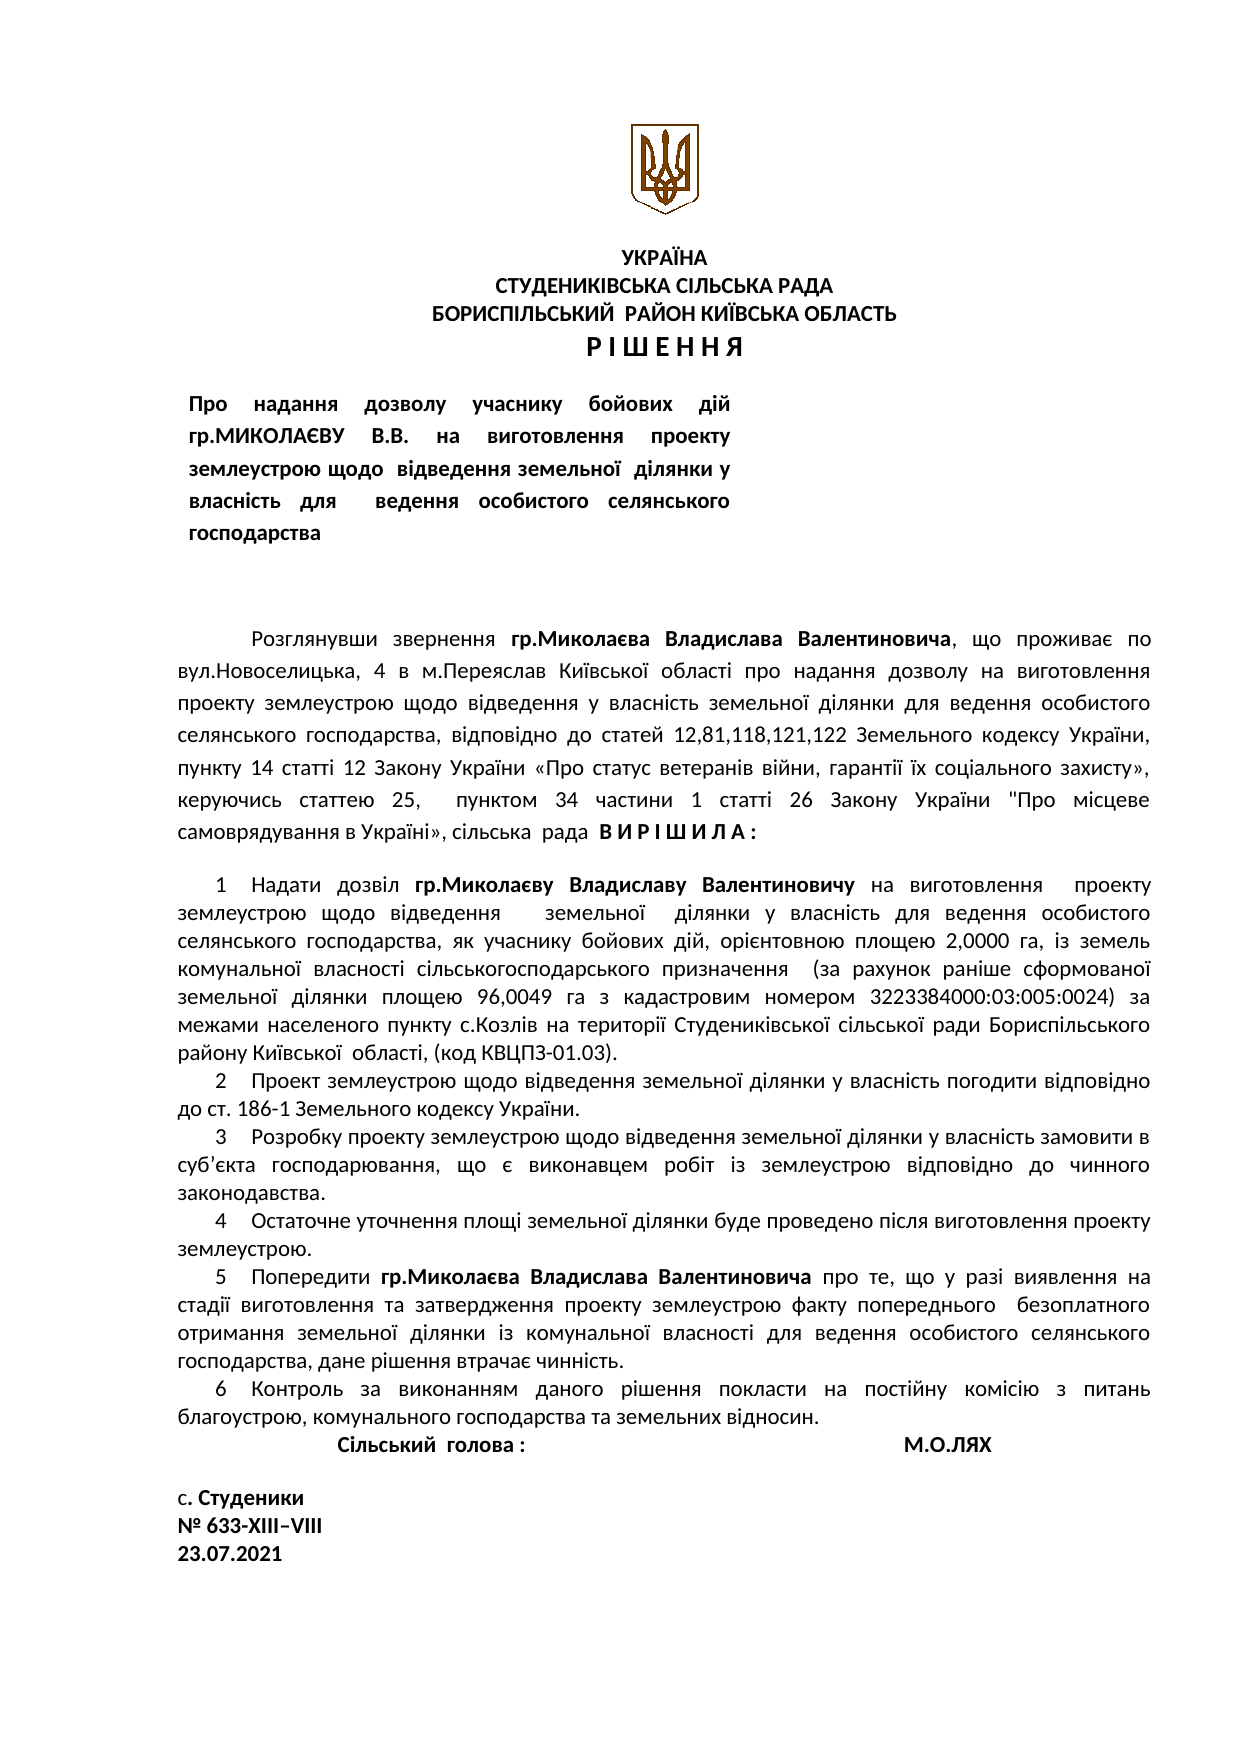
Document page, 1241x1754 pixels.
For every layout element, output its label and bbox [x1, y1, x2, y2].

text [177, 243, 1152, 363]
picture [624, 118, 705, 219]
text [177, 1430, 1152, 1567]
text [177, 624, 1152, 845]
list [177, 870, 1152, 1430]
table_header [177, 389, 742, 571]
